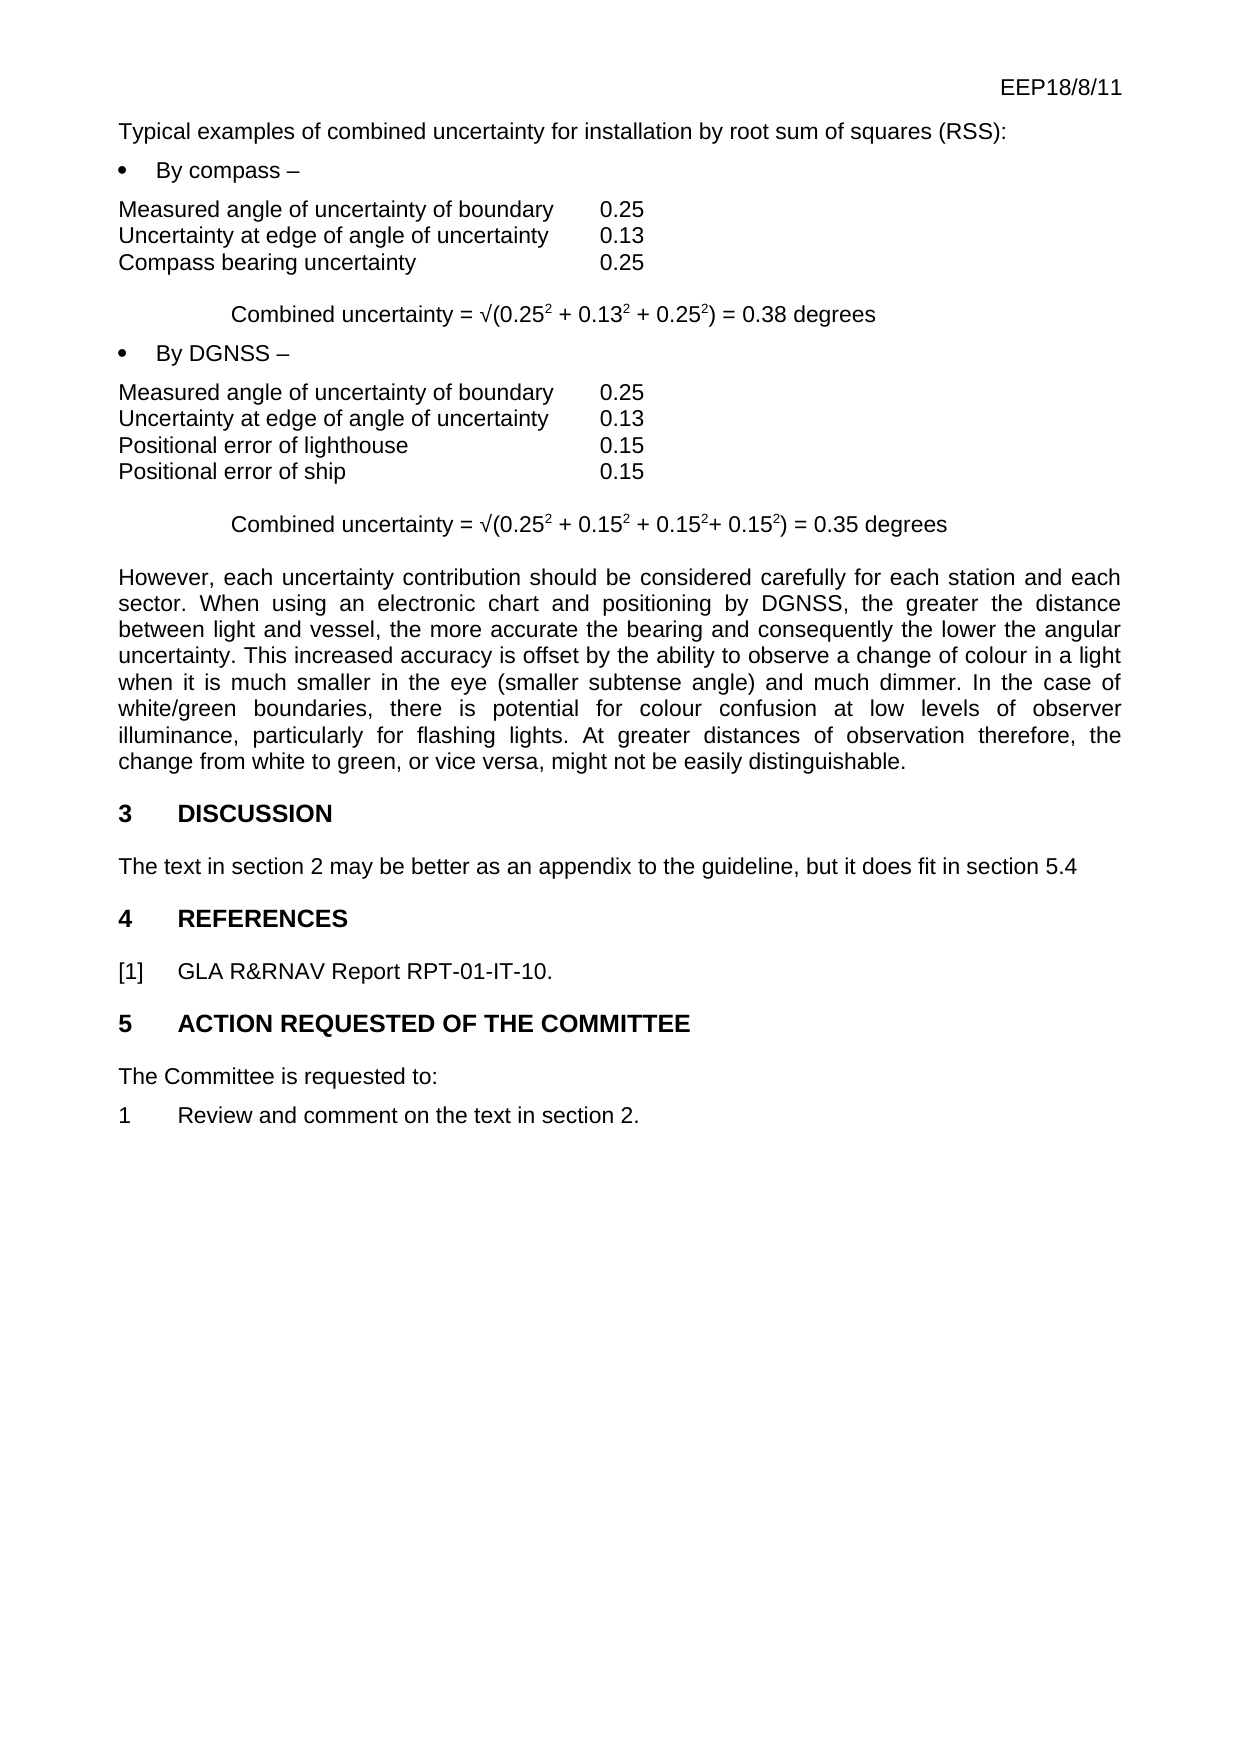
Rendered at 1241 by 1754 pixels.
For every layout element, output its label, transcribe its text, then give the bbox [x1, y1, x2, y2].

table_cell Uncertainty at edge of angle of uncertainty [107, 405, 588, 432]
table_cell Compass bearing uncertainty [107, 249, 588, 275]
table_header Measured angle of uncertainty of boundary [107, 379, 588, 405]
list By DGNSS – [118, 340, 1122, 366]
text The Committee is requested to: [118, 1063, 1122, 1089]
table_cell 0.13 [588, 222, 1069, 248]
text Combined uncertainty = √(0.252 + 0.152 + 0.152+ 0.152) = 0.35 degrees [193, 511, 1122, 537]
text The text in section 2 may be better as an appendix to the guideline, but it does fit in section 5.4 [118, 853, 1122, 879]
text GLA R&RNAV Report RPT-01-IT-10. [118, 958, 1122, 984]
table_cell Positional error of lighthouse [107, 432, 588, 458]
text However, each uncertainty contribution should be considered carefully for each station and each sector. When using an electronic chart and positioning by DGNSS, the greater the distance between light and vessel, the more accurate the bearing and consequently the lower the angular uncertainty. This increased accuracy is offset by the ability to observe a change of colour in a light when it is much smaller in the eye (smaller subtense angle) and much dimmer. In the case of white/green boundaries, there is potential for colour confusion at low levels of observer illuminance, particularly for flashing lights. At greater distances of observation therefore, the change from white to green, or vice versa, might not be easily distinguishable. [118, 563, 1122, 774]
table_header Measured angle of uncertainty of boundary [107, 196, 588, 222]
table_header 0.25 [588, 196, 1069, 222]
list By compass – [118, 157, 1122, 183]
table_cell 0.15 [588, 458, 1069, 484]
table_cell Positional error of ship [107, 458, 588, 484]
text Typical examples of combined uncertainty for installation by root sum of squares (RSS): [118, 118, 1122, 144]
table_cell 0.15 [588, 432, 1069, 458]
table_cell Uncertainty at edge of angle of uncertainty [107, 222, 588, 248]
table_header 0.25 [588, 379, 1069, 405]
subtitle Action requested of the Committee [118, 1009, 1122, 1038]
table_cell 0.25 [588, 249, 1069, 275]
table_cell 0.13 [588, 405, 1069, 432]
subtitle Discussion [118, 799, 1122, 828]
text Combined uncertainty = √(0.252 + 0.132 + 0.252) = 0.38 degrees [193, 301, 1122, 328]
subtitle References [118, 904, 1122, 933]
list Review and comment on the text in section 2. [118, 1102, 1122, 1128]
